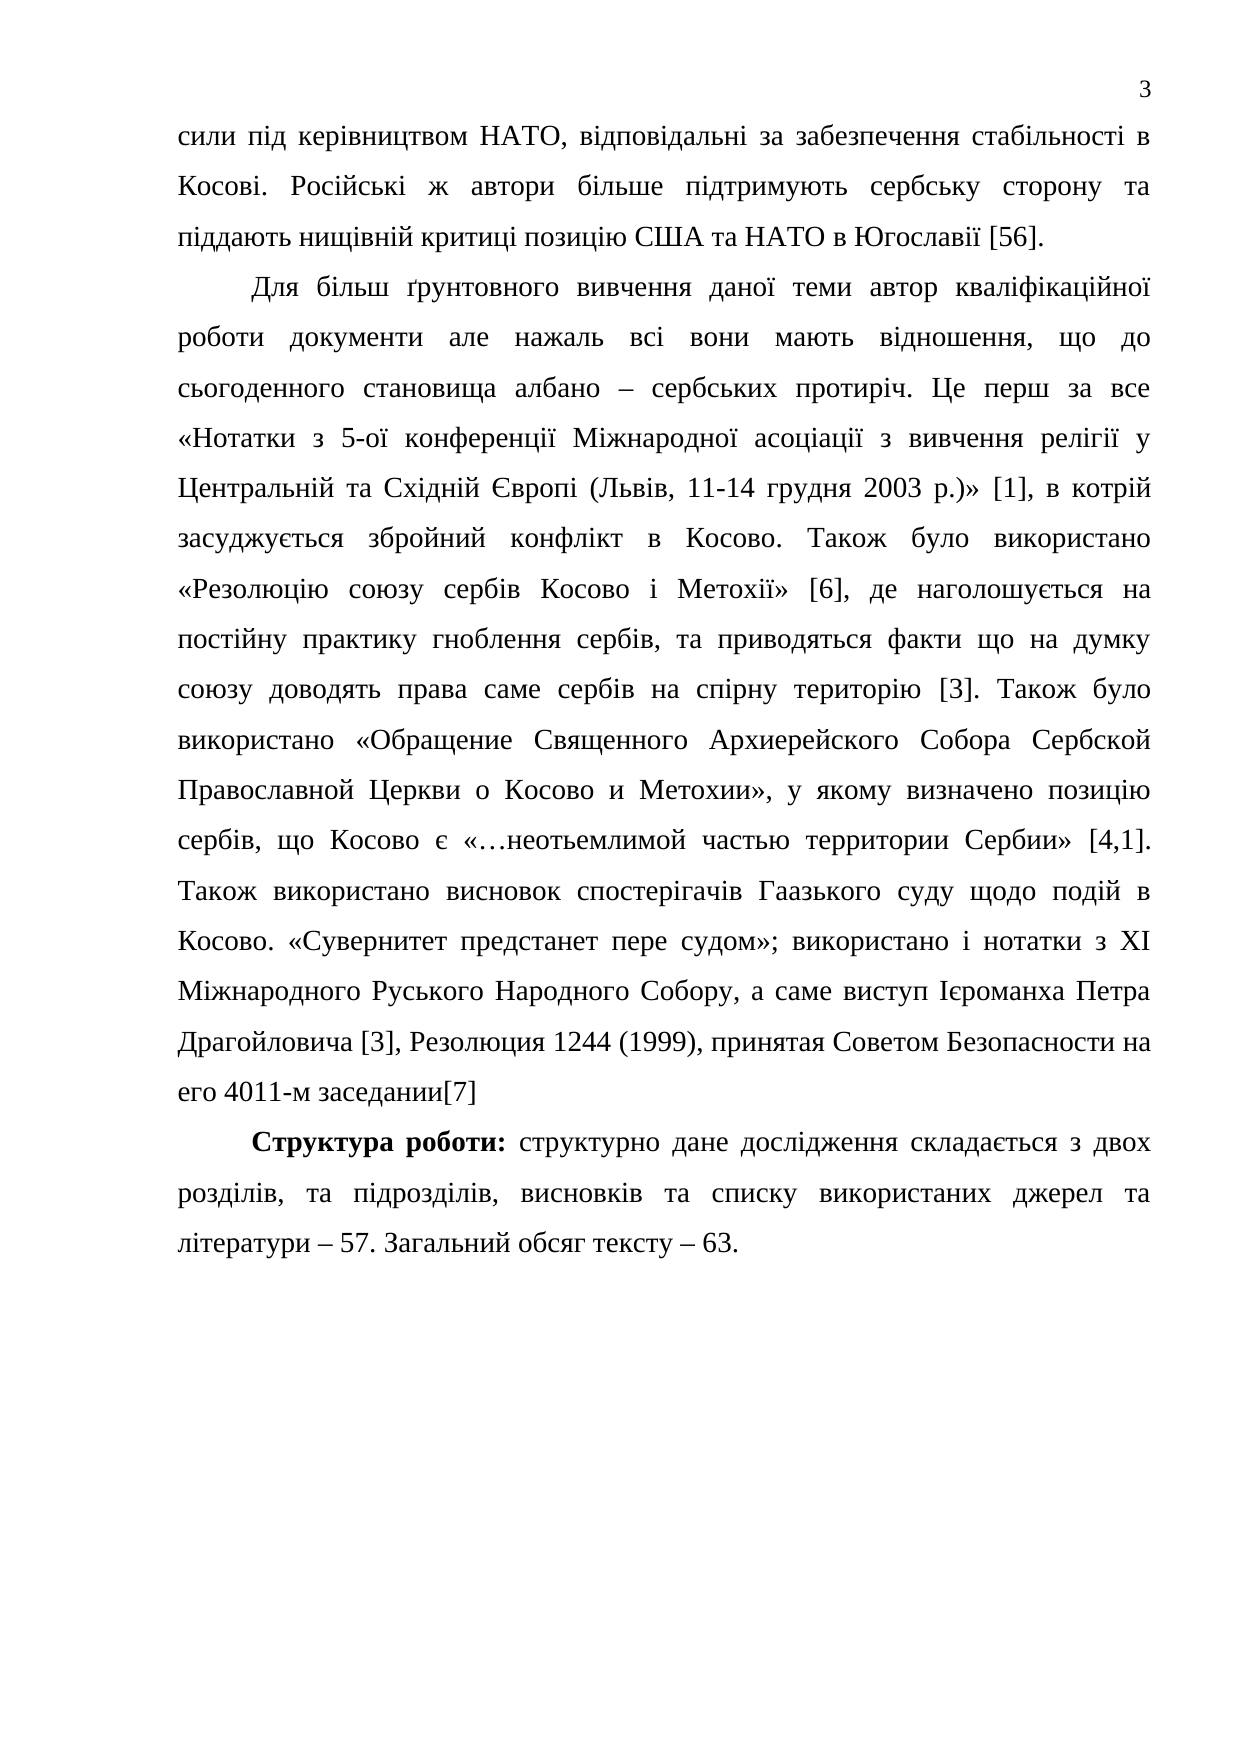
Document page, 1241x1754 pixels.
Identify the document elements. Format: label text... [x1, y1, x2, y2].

text Структура роботи: структурно дане дослідження складається з двох розділів, та підрозділів, висновків та списку використаних джерел та літератури – 57. Загальний обсяг тексту – 63. [177, 1124, 1152, 1258]
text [177, 118, 1152, 252]
text Для більш ґрунтовного вивчення даної теми автор кваліфікаційної роботи документи але нажаль всі вони мають відношення, що до сьогоденного становища албано – сербських протиріч. Це перш за все «Нотатки з 5-ої конференції Міжнародної асоціації з вивчення релігії у Центральній та Східній Європі (Львів, 11-14 грудня 2003 р.)» [1], в котрій засуджується збройний конфлікт в Косово. Також було використано «Резолюцію союзу сербів Косово і Метохії» [6], де наголошується на постійну практику гноблення сербів, та приводяться факти що на думку союзу доводять права саме сербів на спірну територію [3]. Також було використано «Обращение Священного Архиерейского Собора Сербской Православной Церкви о Косово и Метохии», у якому визначено позицію сербів, що Косово є «…неотьемлимой частью территории Сербии» [4,1]. Також використано висновок спостерігачів Гаазького суду щодо подій в Косово. «Сувернитет предстанет пере судом»; використано і нотатки з ХІ Міжнародного Руського Народного Собору, а саме виступ Ієроманха Петра Драгойловича [3], Резолюция 1244 (1999), принятая Советом Безопасности на его 4011-м заседании[7] [177, 269, 1152, 1108]
